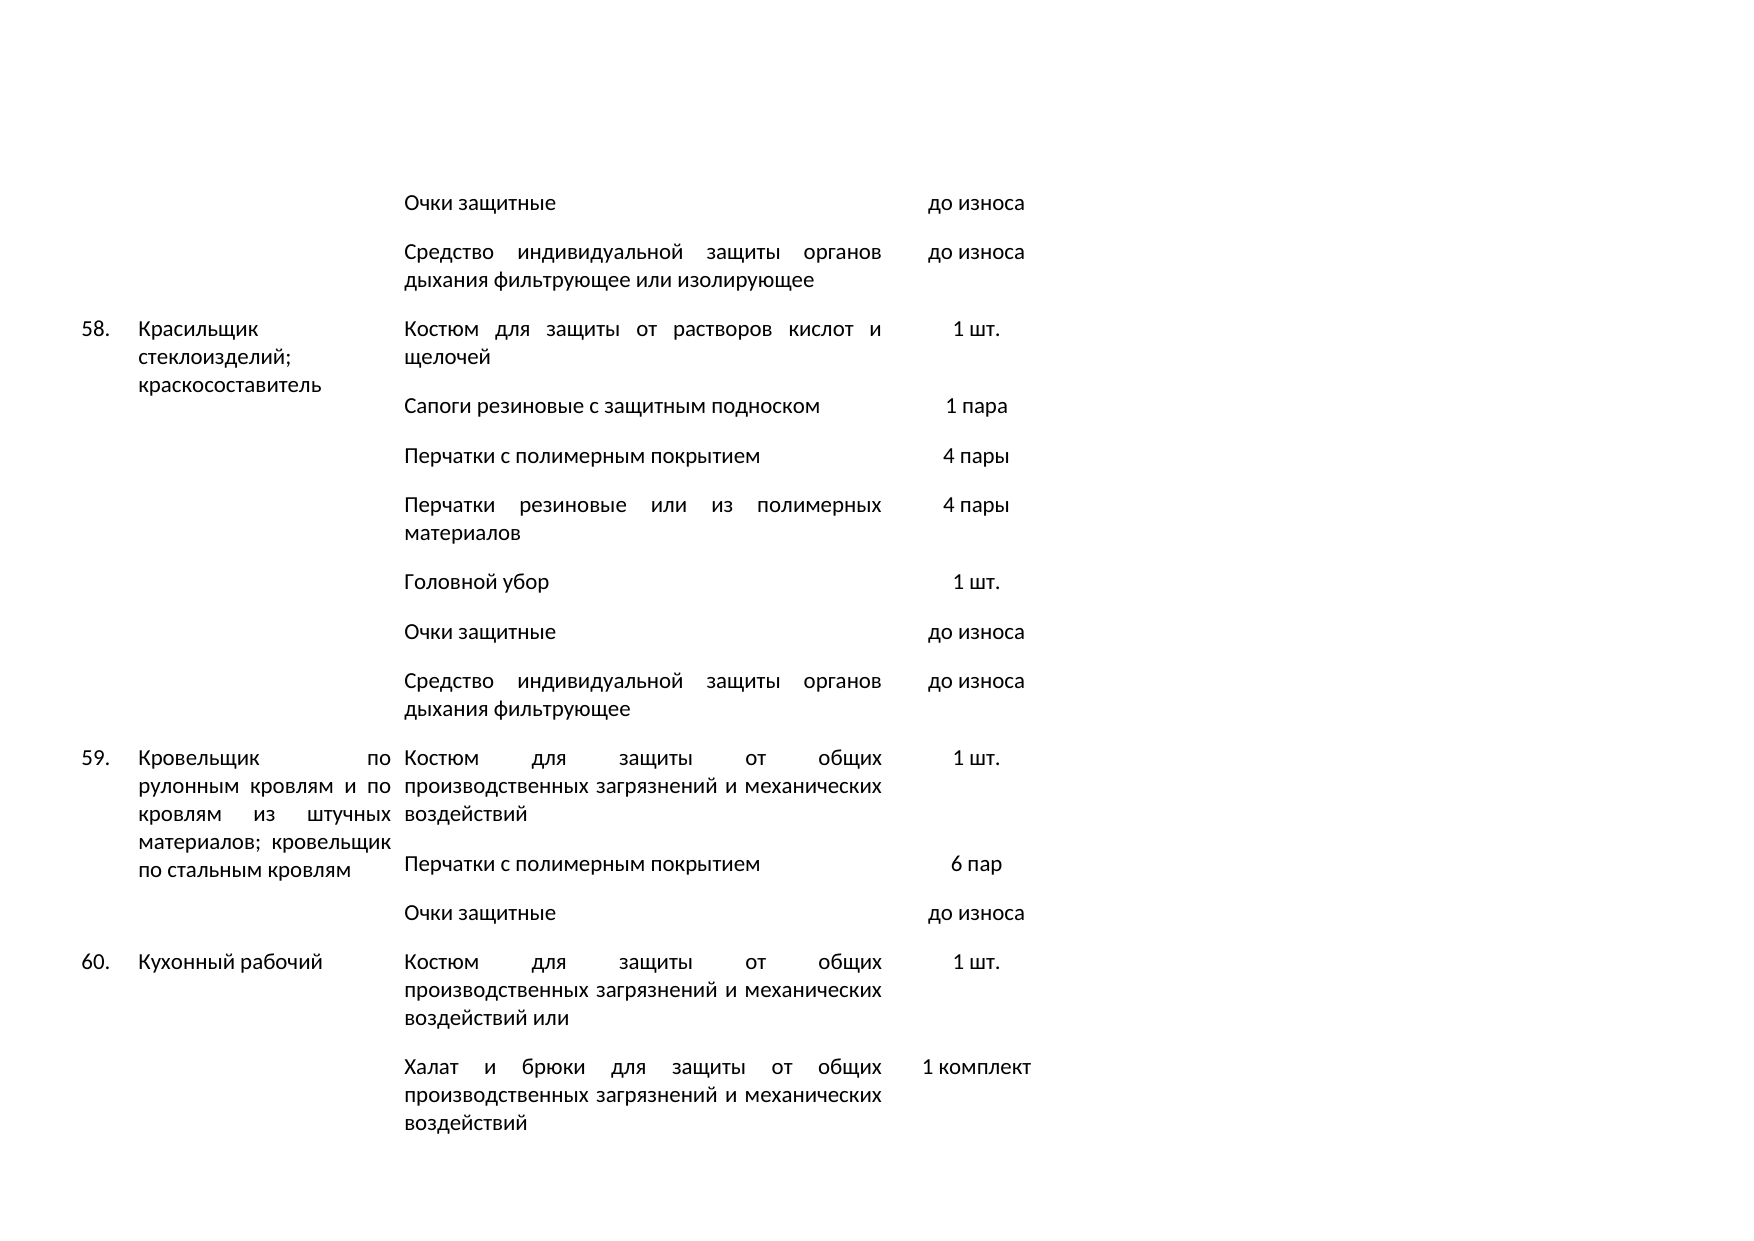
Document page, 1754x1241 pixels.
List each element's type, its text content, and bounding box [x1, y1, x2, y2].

table_cell Костюм для защиты от общих производственных загрязнений и механических воздействий [398, 733, 889, 838]
table_cell Костюм для защиты от общих производственных загрязнений и механических воздействий или [398, 937, 889, 1042]
table_cell до износа [889, 177, 1064, 226]
table_cell 59. [60, 733, 132, 937]
table_cell 1 шт. [889, 557, 1064, 606]
table_cell Перчатки с полимерным покрытием [398, 838, 889, 887]
table_cell 1 шт. [889, 733, 1064, 838]
table_cell Красильщик стеклоизделий; краскосоставитель [132, 304, 398, 733]
table_cell Средство индивидуальной защиты органов дыхания фильтрующее [398, 655, 889, 733]
table_cell 4 пары [889, 480, 1064, 557]
table_cell 6 пар [889, 838, 1064, 887]
table_cell Перчатки резиновые или из полимерных материалов [398, 480, 889, 557]
table_cell Очки защитные [398, 177, 889, 226]
table_cell Кровельщик по рулонным кровлям и по кровлям из штучных материалов; кровельщик по стальным кровлям [132, 733, 398, 937]
table_cell 1 шт. [889, 937, 1064, 1042]
table_cell до износа [889, 887, 1064, 937]
table_cell Костюм для защиты от растворов кислот и щелочей [398, 304, 889, 381]
table_cell Кухонный рабочий [132, 937, 398, 1147]
table_cell 58. [60, 304, 132, 733]
table_cell 1 шт. [889, 304, 1064, 381]
table_cell 60. [60, 937, 132, 1147]
table_cell Очки защитные [398, 887, 889, 937]
table_cell Сапоги резиновые с защитным подноском [398, 381, 889, 430]
table_cell до износа [889, 226, 1064, 304]
table_cell Головной убор [398, 557, 889, 606]
table_cell Очки защитные [398, 606, 889, 655]
table_cell Средство индивидуальной защиты органов дыхания фильтрующее или изолирующее [398, 226, 889, 304]
table_cell до износа [889, 655, 1064, 733]
table_cell 1 пара [889, 381, 1064, 430]
table_cell Халат и брюки для защиты от общих производственных загрязнений и механических воздействий [398, 1042, 889, 1147]
table_cell 4 пары [889, 430, 1064, 479]
table_cell до износа [889, 606, 1064, 655]
table_cell 1 комплект [889, 1042, 1064, 1147]
table_cell Перчатки с полимерным покрытием [398, 430, 889, 479]
